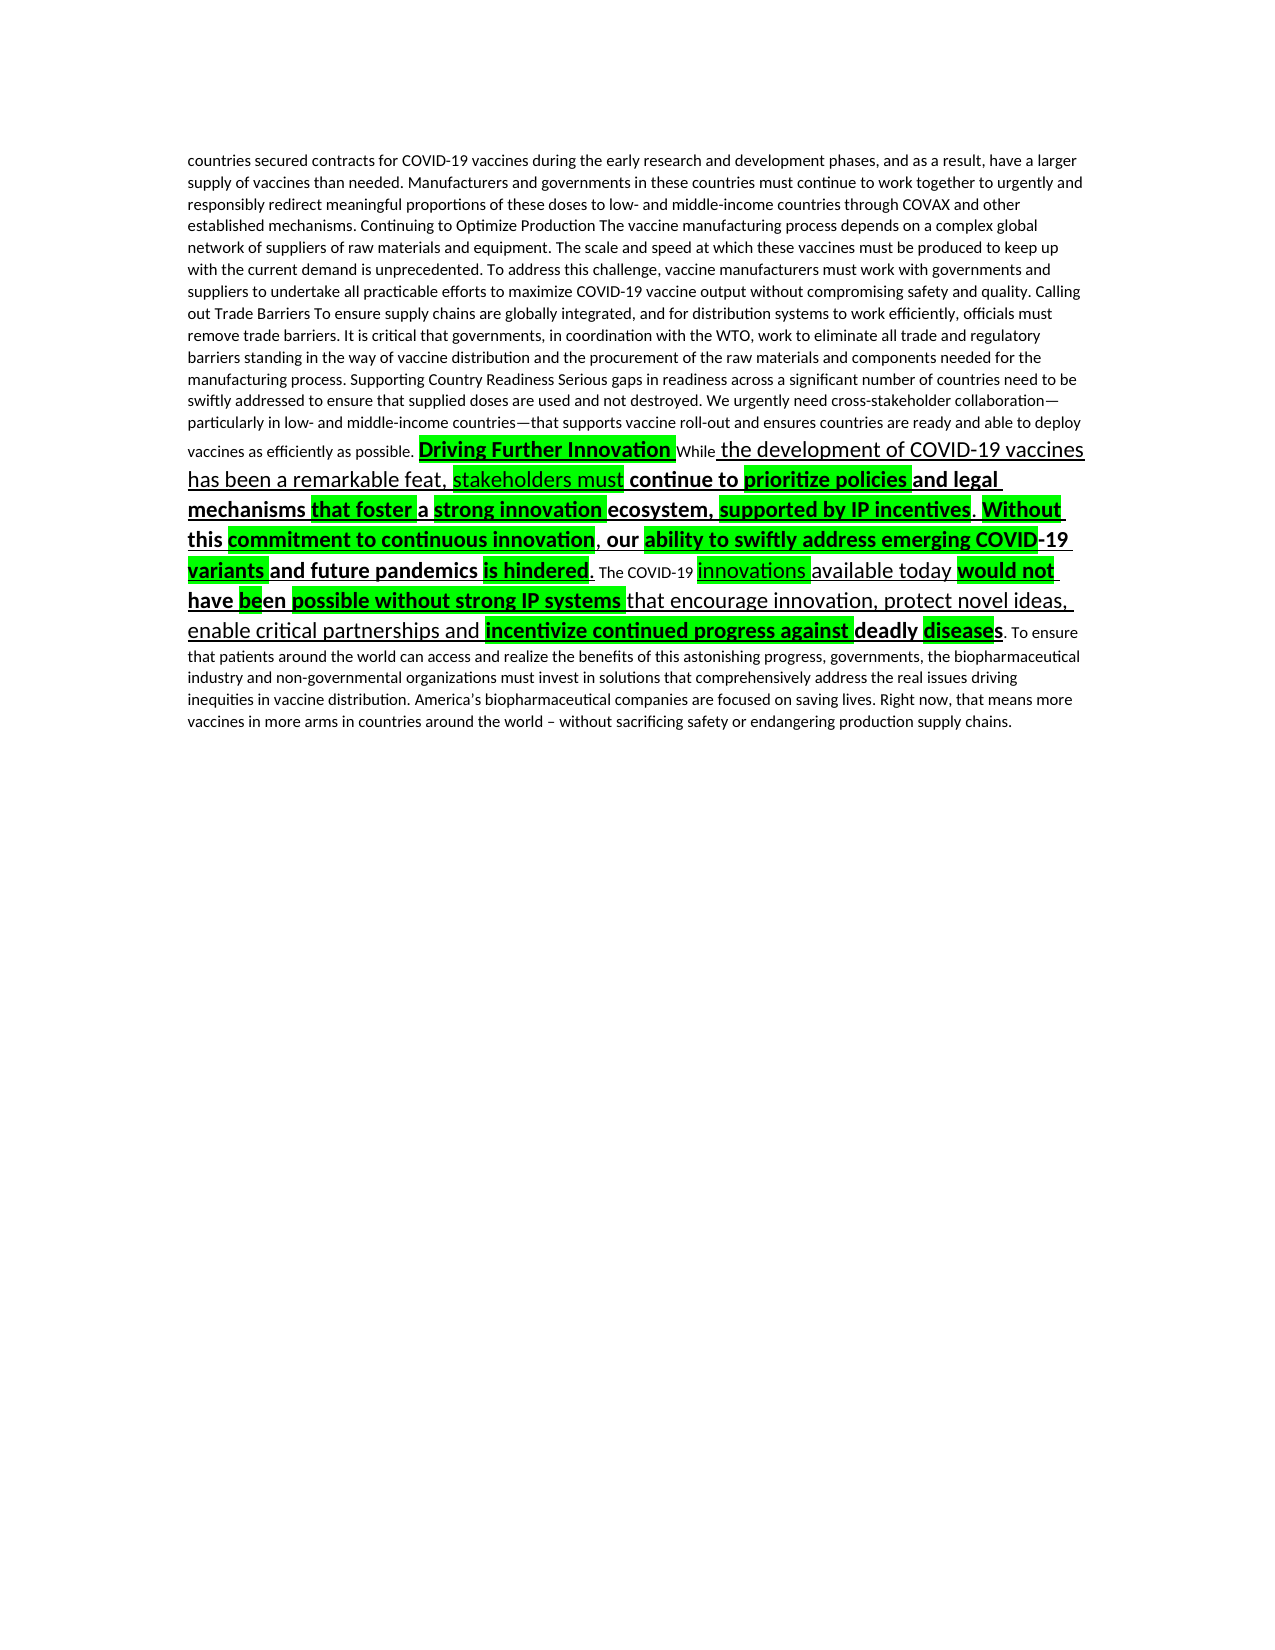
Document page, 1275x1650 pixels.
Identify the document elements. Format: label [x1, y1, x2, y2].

text [187, 150, 1087, 732]
